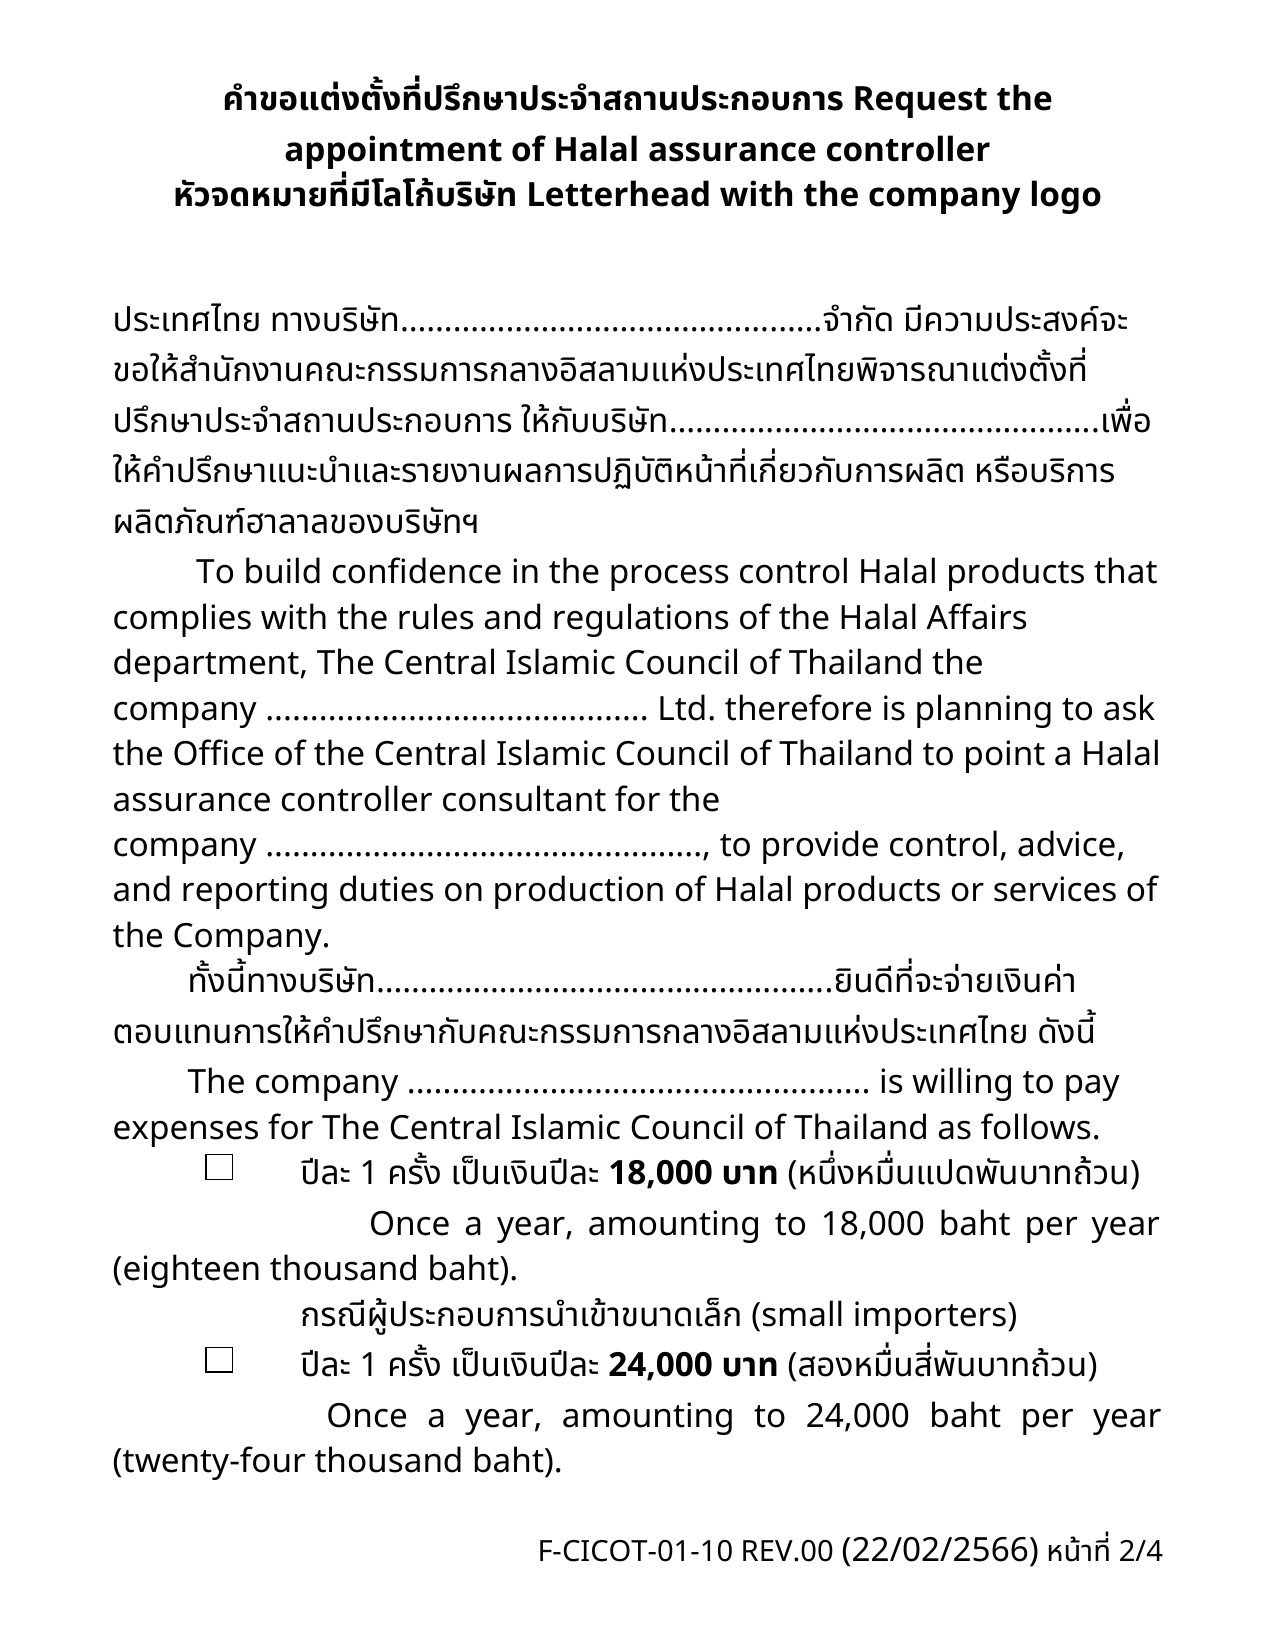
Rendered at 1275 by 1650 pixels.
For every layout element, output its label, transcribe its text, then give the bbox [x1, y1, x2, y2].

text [112, 296, 1162, 548]
text ทั้งนี้ทางบริษัท…………………………………………….ยินดีที่จะจ่ายเงินค่าตอบแทนการให้คำปรึกษากับคณะกรรมการกลางอิสลามแห่งประเทศไทย ดังนี้ [112, 957, 1162, 1058]
text ปีละ 1 ครั้ง เป็นเงินปีละ 24,000 บาท (สองหมื่นสี่พันบาทถ้วน) [112, 1341, 1162, 1392]
text ปีละ 1 ครั้ง เป็นเงินปีละ 18,000 บาท (หนึ่งหมื่นแปดพันบาทถ้วน) [112, 1149, 1162, 1199]
text Once a year, amounting to 18,000 baht per year (eighteen thousand baht). [112, 1199, 1162, 1290]
text Once a year, amounting to 24,000 baht per year (twenty-four thousand baht). [112, 1392, 1162, 1482]
text กรณีผู้ประกอบการนำเข้าขนาดเล็ก (small importers) [112, 1290, 1162, 1341]
text The company .................................................... is willing to pay expenses for The Central Islamic Council of Thailand as follows. [112, 1058, 1162, 1149]
text To build confidence in the process control Halal products that complies with the rules and regulations of the Halal Affairs department, The Central Islamic Council of Thailand the company ........................................... Ltd. therefore is planning to ask the Office of the Central Islamic Council of Thailand to point a Halal assurance controller consultant for the company ................................................., to provide control, advice, and reporting duties on production of Halal products or services of the Company. [112, 548, 1162, 957]
